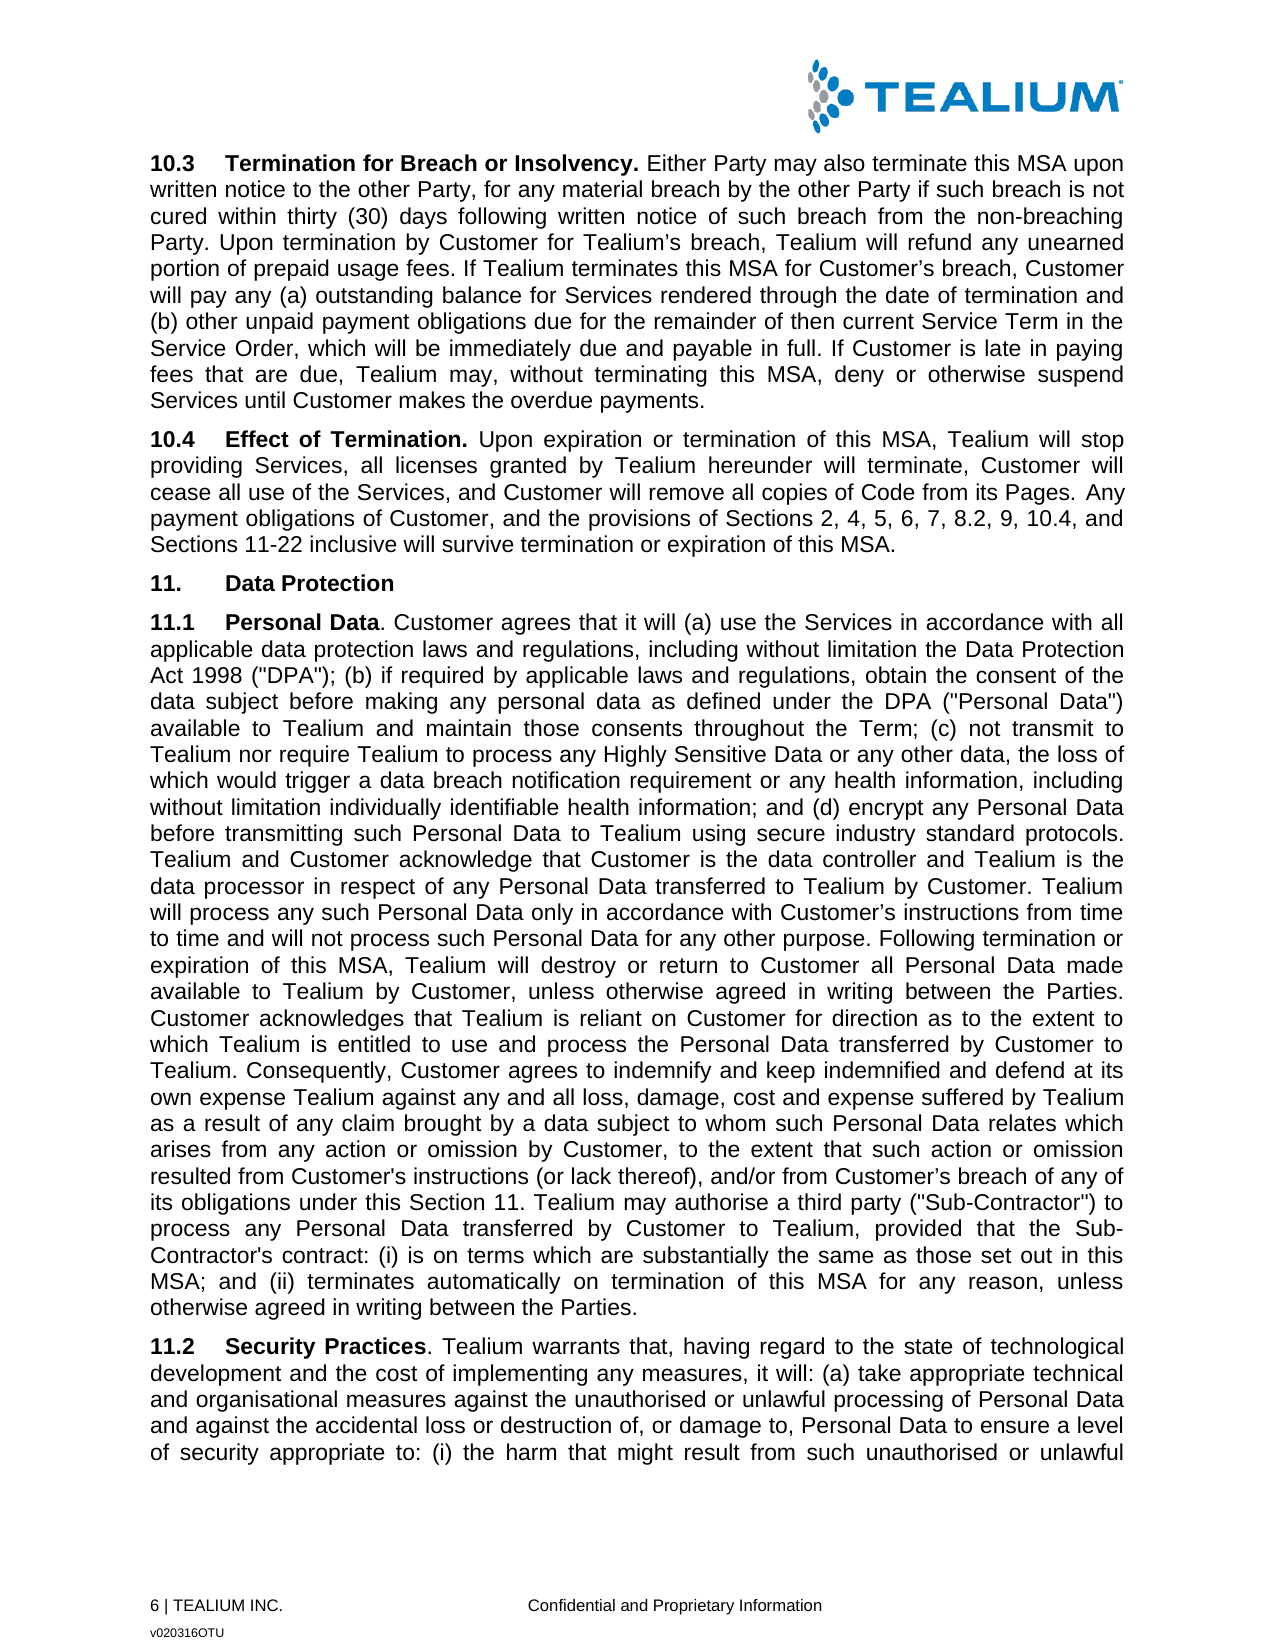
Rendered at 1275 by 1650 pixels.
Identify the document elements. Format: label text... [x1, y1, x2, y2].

list Effect of Termination. Upon expiration or termination of this MSA, Tealium will stop providing Services, all licenses granted by Tealium hereunder will terminate, Customer will cease all use of the Services, and Customer will remove all copies of Code from its Pages. Any payment obligations of Customer, and the provisions of Sections 2, 4, 5, 6, 7, 8.2, 9, 10.4, and Sections 11-22 inclusive will survive termination or expiration of this MSA. [150, 426, 1125, 558]
list Termination for Breach or Insolvency. Either Party may also terminate this MSA upon written notice to the other Party, for any material breach by the other Party if such breach is not cured within thirty (30) days following written notice of such breach from the non-breaching Party. Upon termination by Customer for Tealium’s breach, Tealium will refund any unearned portion of prepaid usage fees. If Tealium terminates this MSA for Customer’s breach, Customer will pay any (a) outstanding balance for Services rendered through the date of termination and (b) other unpaid payment obligations due for the remainder of then current Service Term in the Service Order, which will be immediately due and payable in full. If Customer is late in paying fees that are due, Tealium may, without terminating this MSA, deny or otherwise suspend Services until Customer makes the overdue payments. [150, 150, 1125, 413]
list Personal Data. Customer agrees that it will (a) use the Services in accordance with all applicable data protection laws and regulations, including without limitation the Data Protection Act 1998 ("DPA"); (b) if required by applicable laws and regulations, obtain the consent of the data subject before making any personal data as defined under the DPA ("Personal Data") available to Tealium and maintain those consents throughout the Term; (c) not transmit to Tealium nor require Tealium to process any Highly Sensitive Data or any other data, the loss of which would trigger a data breach notification requirement or any health information, including without limitation individually identifiable health information; and (d) encrypt any Personal Data before transmitting such Personal Data to Tealium using secure industry standard protocols. Tealium and Customer acknowledge that Customer is the data controller and Tealium is the data processor in respect of any Personal Data transferred to Tealium by Customer. Tealium will process any such Personal Data only in accordance with Customer’s instructions from time to time and will not process such Personal Data for any other purpose. Following termination or expiration of this MSA, Tealium will destroy or return to Customer all Personal Data made available to Tealium by Customer, unless otherwise agreed in writing between the Parties. Customer acknowledges that Tealium is reliant on Customer for direction as to the extent to which Tealium is entitled to use and process the Personal Data transferred by Customer to Tealium. Consequently, Customer agrees to indemnify and keep indemnified and defend at its own expense Tealium against any and all loss, damage, cost and expense suffered by Tealium as a result of any claim brought by a data subject to whom such Personal Data relates which arises from any action or omission by Customer, to the extent that such action or omission resulted from Customer's instructions (or lack thereof), and/or from Customer’s breach of any of its obligations under this Section 11. Tealium may authorise a third party ("Sub-Contractor") to process any Personal Data transferred by Customer to Tealium, provided that the Sub-Contractor's contract: (i) is on terms which are substantially the same as those set out in this MSA; and (ii) terminates automatically on termination of this MSA for any reason, unless otherwise agreed in writing between the Parties. [150, 609, 1125, 1321]
picture [804, 55, 1125, 138]
list Data Protection [150, 570, 1125, 597]
